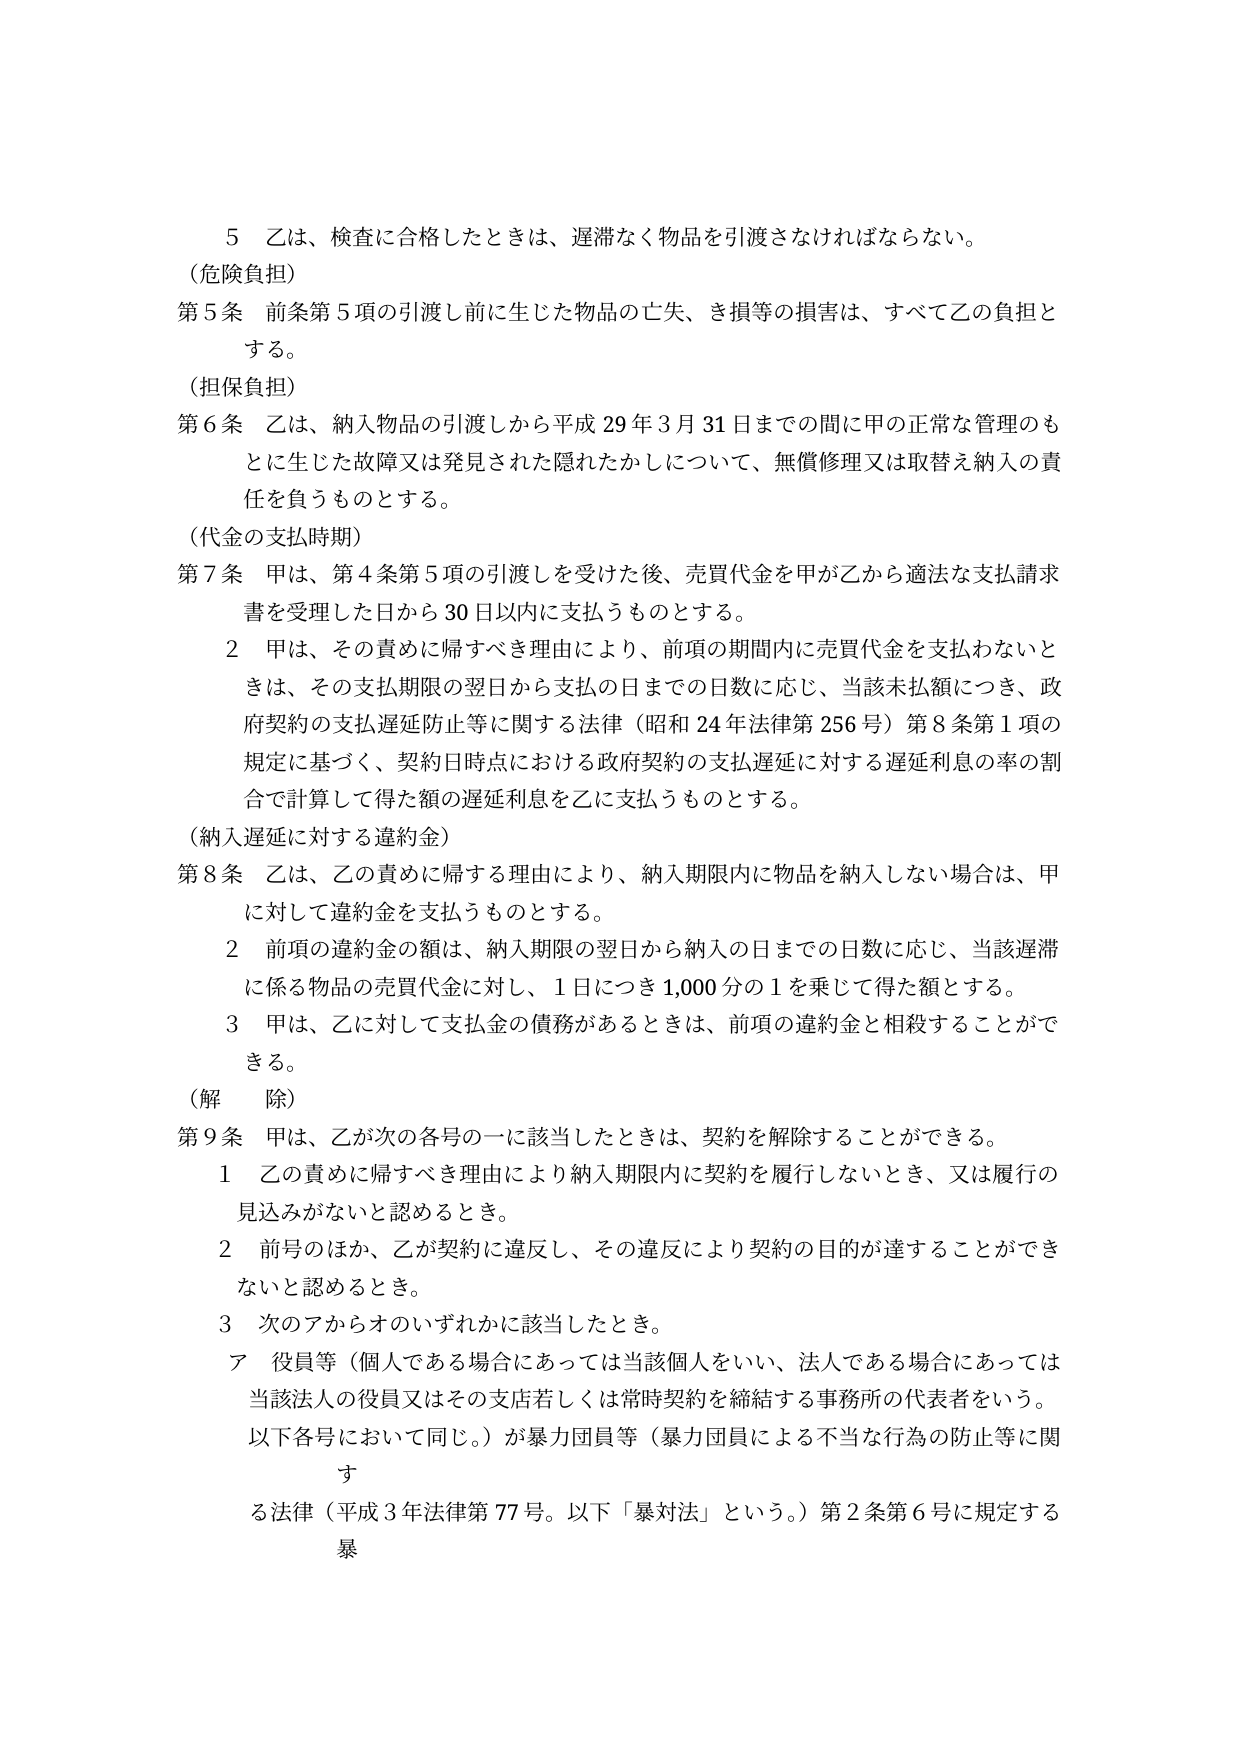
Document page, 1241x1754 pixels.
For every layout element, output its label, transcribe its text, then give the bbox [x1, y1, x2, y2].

text （解 除） [177, 1079, 1063, 1117]
list ２ 前号のほか、乙が契約に違反し、その違反により契約の目的が達することができないと認めるとき。 [214, 1229, 1063, 1304]
list ３ 次のアからオのいずれかに該当したとき。 [214, 1304, 1063, 1342]
text 第８条 乙は、乙の責めに帰する理由により、納入期限内に物品を納入しない場合は、甲に対して違約金を支払うものとする。 [177, 854, 1063, 929]
text （担保負担） [177, 367, 1063, 404]
text 第６条 乙は、納入物品の引渡しから平成29年３月31日までの間に甲の正常な管理のもとに生じた故障又は発見された隠れたかしについて、無償修理又は取替え納入の責任を負うものとする。 [177, 404, 1063, 517]
text 第９条 甲は、乙が次の各号の一に該当したときは、契約を解除することができる。 [177, 1117, 1063, 1154]
text る法律（平成３年法律第77号。以下「暴対法」という｡）第２条第６号に規定する暴 [248, 1492, 1063, 1567]
text ５ 乙は、検査に合格したときは、遅滞なく物品を引渡さなければならない。 [177, 217, 1063, 254]
text ア 役員等（個人である場合にあっては当該個人をいい、法人である場合にあっては [177, 1342, 1063, 1379]
text 以下各号において同じ｡）が暴力団員等（暴力団員による不当な行為の防止等に関す [248, 1417, 1063, 1492]
text ２ 前項の違約金の額は、納入期限の翌日から納入の日までの日数に応じ、当該遅滞に係る物品の売買代金に対し、１日につき1,000分の１を乗じて得た額とする。 [221, 929, 1063, 1004]
text 第５条 前条第５項の引渡し前に生じた物品の亡失、き損等の損害は、すべて乙の負担とする。 [177, 292, 1063, 367]
text （危険負担） [177, 254, 1063, 292]
text 当該法人の役員又はその支店若しくは常時契約を締結する事務所の代表者をいう。 [248, 1379, 1063, 1417]
text 第７条 甲は、第４条第５項の引渡しを受けた後、売買代金を甲が乙から適法な支払請求書を受理した日から30日以内に支払うものとする。 [177, 554, 1063, 629]
text （代金の支払時期） [177, 517, 1063, 554]
list １ 乙の責めに帰すべき理由により納入期限内に契約を履行しないとき、又は履行の見込みがないと認めるとき。 [214, 1154, 1063, 1229]
text ２ 甲は、その責めに帰すべき理由により、前項の期間内に売買代金を支払わないときは、その支払期限の翌日から支払の日までの日数に応じ、当該未払額につき、政府契約の支払遅延防止等に関する法律（昭和24年法律第256号）第８条第１項の規定に基づく、契約日時点における政府契約の支払遅延に対する遅延利息の率の割合で計算して得た額の遅延利息を乙に支払うものとする。 [221, 629, 1063, 817]
text （納入遅延に対する違約金） [177, 817, 1063, 854]
text ３ 甲は、乙に対して支払金の債務があるときは、前項の違約金と相殺することができる。 [221, 1004, 1063, 1079]
